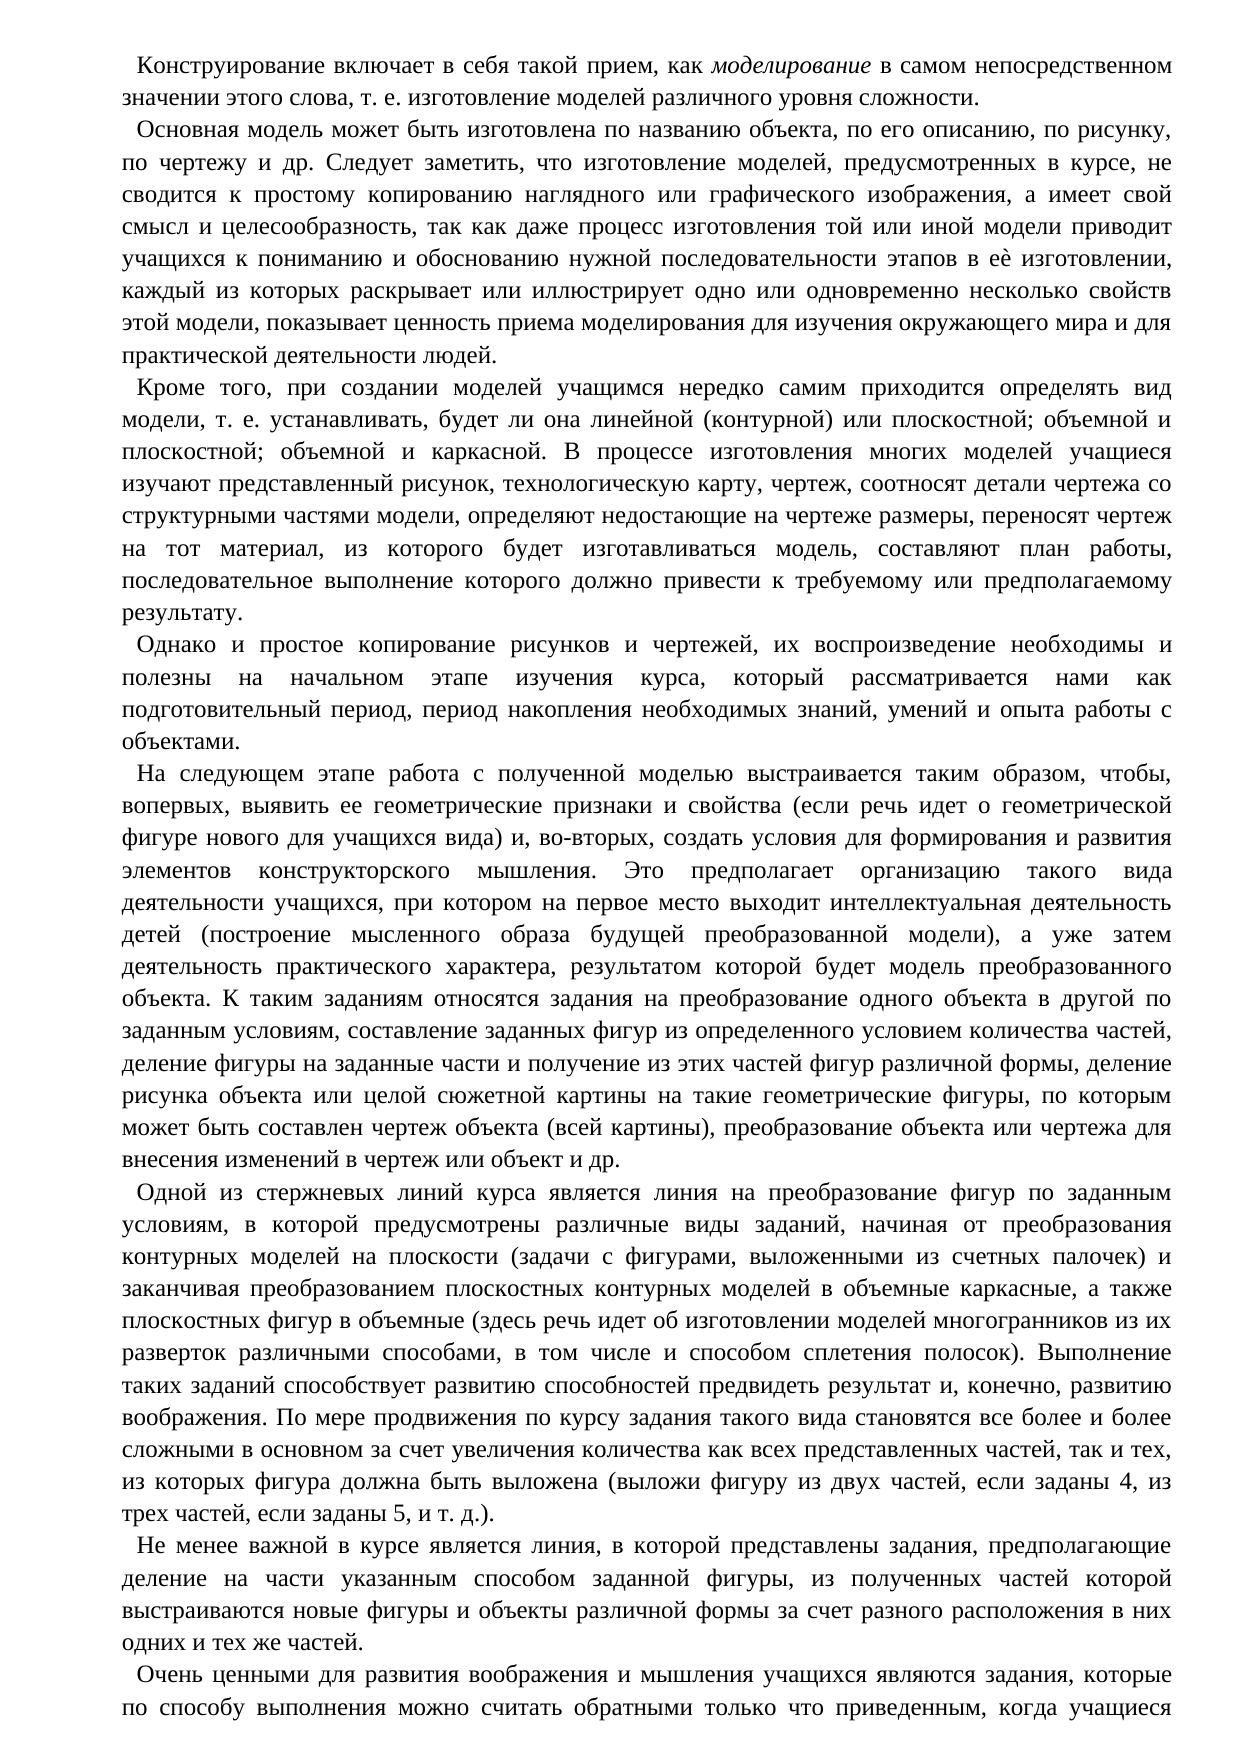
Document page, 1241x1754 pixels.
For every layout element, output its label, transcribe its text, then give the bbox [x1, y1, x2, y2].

text На следующем этапе работа с полученной моделью выстраивается таким образом, чтобы, вопервых, выявить ее геометрические признаки и свойства (если речь идет о геометрической фигуре нового для учащихся вида) и, во-вторых, создать условия для формирования и развития элементов конструкторского мышления. Это предполагает организацию такого вида деятельности учащихся, при котором на первое место выходит интеллектуальная деятельность детей (построение мысленного образа будущей преобразованной модели), а уже затем деятельность практического характера, результатом которой будет модель преобразованного объекта. К таким заданиям относятся задания на преобразование одного объекта в другой по заданным условиям, составление заданных фигур из определенного условием количества частей, деление фигуры на заданные части и получение из этих частей фигур различной формы, деление рисунка объекта или целой сюжетной картины на такие геометрические фигуры, по которым может быть составлен чертеж объекта (всей картины), преобразование объекта или чертежа для внесения изменений в чертеж или объект и др. [122, 758, 1173, 1173]
text Не менее важной в курсе является линия, в которой представлены задания, предполагающие деление на части указанным способом заданной фигуры, из полученных частей которой выстраиваются новые фигуры и объекты различной формы за счет разного расположения в них одних и тех же частей. [122, 1531, 1173, 1656]
text Кроме того, при создании моделей учащимся нередко самим приходится определять вид модели, т. е. устанавливать, будет ли она линейной (контурной) или плоскостной; объемной и плоскостной; объемной и каркасной. В процессе изготовления многих моделей учащиеся изучают представленный рисунок, технологическую карту, чертеж, соотносят детали чертежа со структурными частями модели, определяют недостающие на чертеже размеры, переносят чертеж на тот материал, из которого будет изготавливаться модель, составляют план работы, последовательное выполнение которого должно привести к требуемому или предполагаемому результату. [122, 372, 1173, 626]
text Основная модель может быть изготовлена по названию объекта, по его описанию, по рисунку, по чертежу и др. Следует заметить, что изготовление моделей, предусмотренных в курсе, не сводится к простому копированию наглядного или графического изображения, а имеет свой смысл и целесообразность, так как даже процесс изготовления той или иной модели приводит учащихся к пониманию и обоснованию нужной последовательности этапов в еѐ изготовлении, каждый из которых раскрывает или иллюстрирует одно или одновременно несколько свойств этой модели, показывает ценность приема моделирования для изучения окружающего мира и для практической деятельности людей. [122, 114, 1173, 368]
text Однако и простое копирование рисунков и чертежей, их воспроизведение необходимы и полезны на начальном этапе изучения курса, который рассматривается нами как подготовительный период, период накопления необходимых знаний, умений и опыта работы с объектами. [122, 629, 1173, 755]
text Конструирование включает в себя такой прием, как моделирование в самом непосредственном значении этого слова, т. е. изготовление моделей различного уровня сложности. [122, 50, 1173, 111]
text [122, 1659, 1173, 1720]
text Одной из стержневых линий курса является линия на преобразование фигур по заданным условиям, в которой предусмотрены различные виды заданий, начиная от преобразования контурных моделей на плоскости (задачи с фигурами, выложенными из счетных палочек) и заканчивая преобразованием плоскостных контурных моделей в объемные каркасные, а также плоскостных фигур в объемные (здесь речь идет об изготовлении моделей многогранников из их разверток различными способами, в том числе и способом сплетения полосок). Выполнение таких заданий способствует развитию способностей предвидеть результат и, конечно, развитию воображения. По мере продвижения по курсу задания такого вида становятся все более и более сложными в основном за счет увеличения количества как всех представленных частей, так и тех, из которых фигура должна быть выложена (выложи фигуру из двух частей, если заданы 4, из трех частей, если заданы 5, и т. д.). [122, 1177, 1173, 1527]
